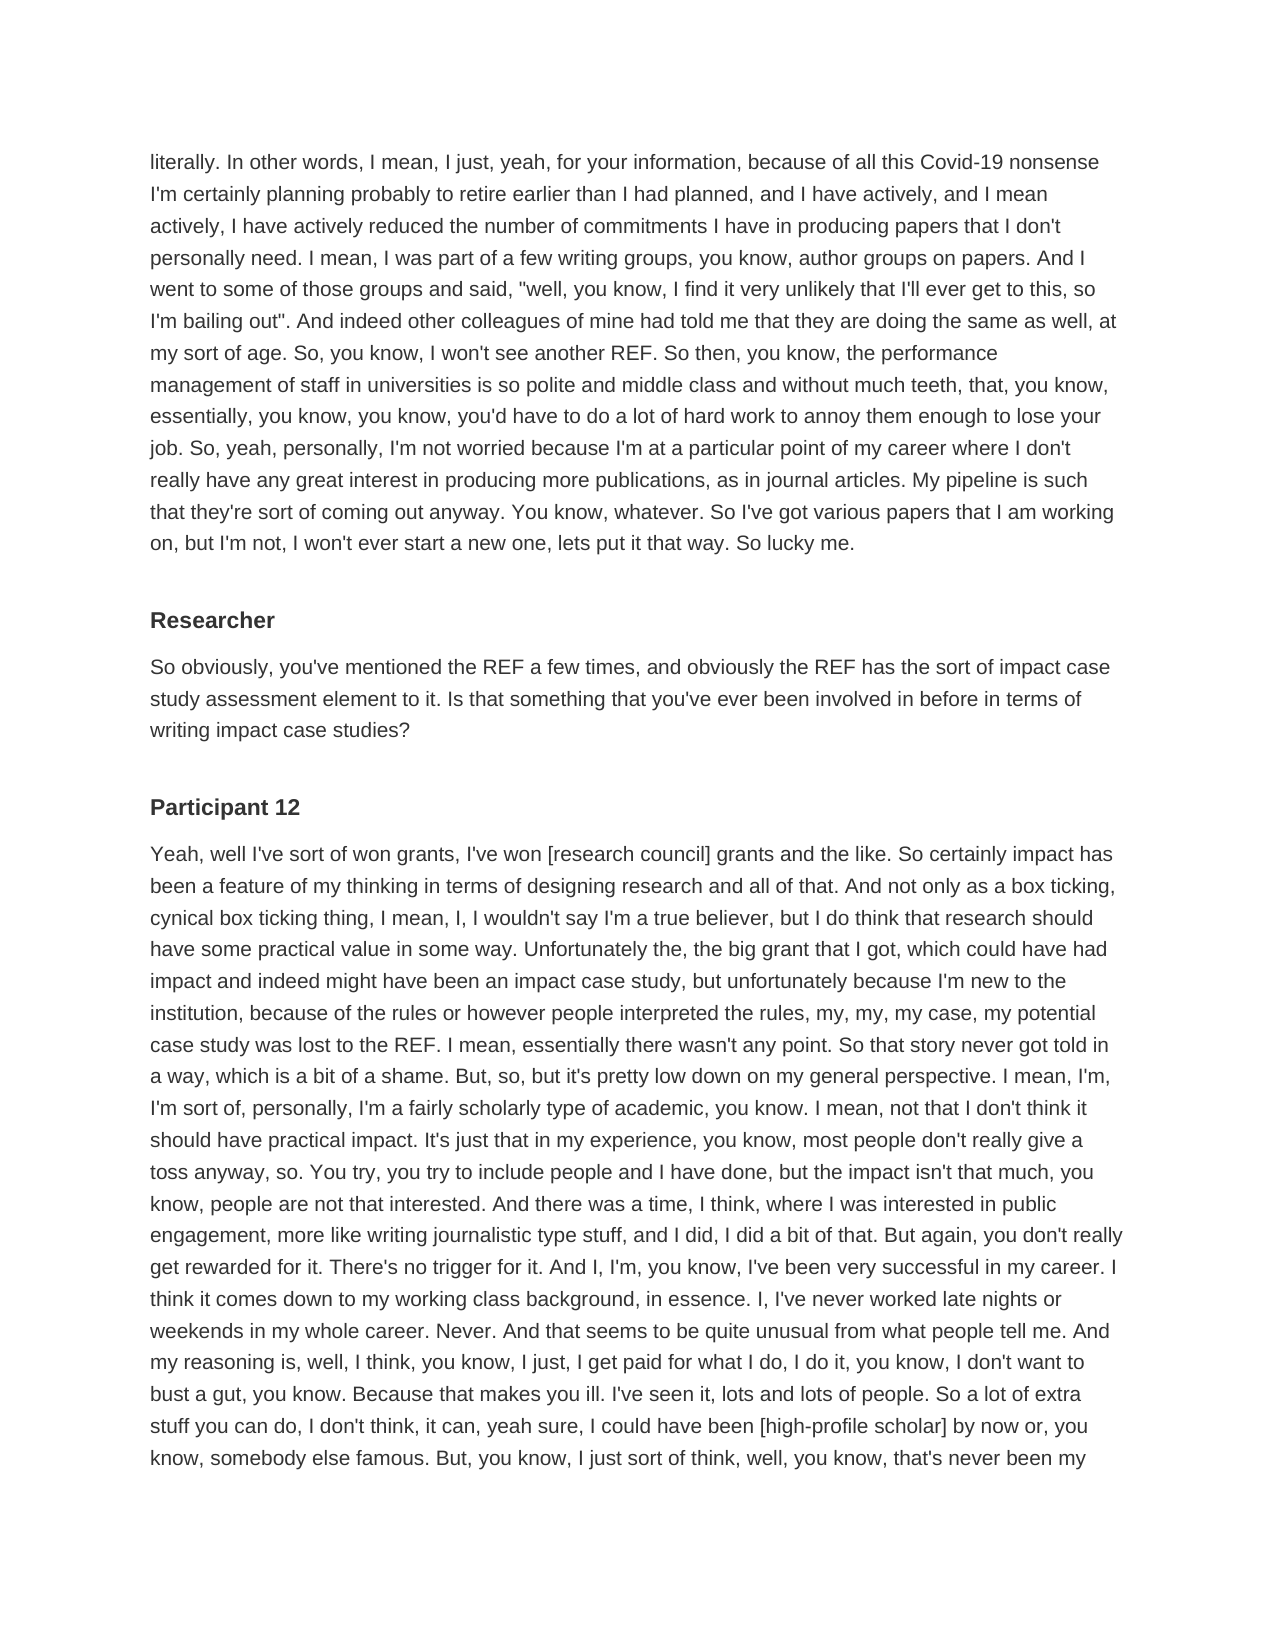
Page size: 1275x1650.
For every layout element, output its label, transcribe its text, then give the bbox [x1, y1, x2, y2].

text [150, 150, 1125, 555]
subtitle Researcher [150, 607, 1125, 634]
subtitle Participant 12 [150, 794, 1125, 821]
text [150, 842, 1125, 1469]
text So obviously, you've mentioned the REF a few times, and obviously the REF has the sort of impact case study assessment element to it. Is that something that you've ever been involved in before in terms of writing impact case studies? [150, 655, 1125, 742]
